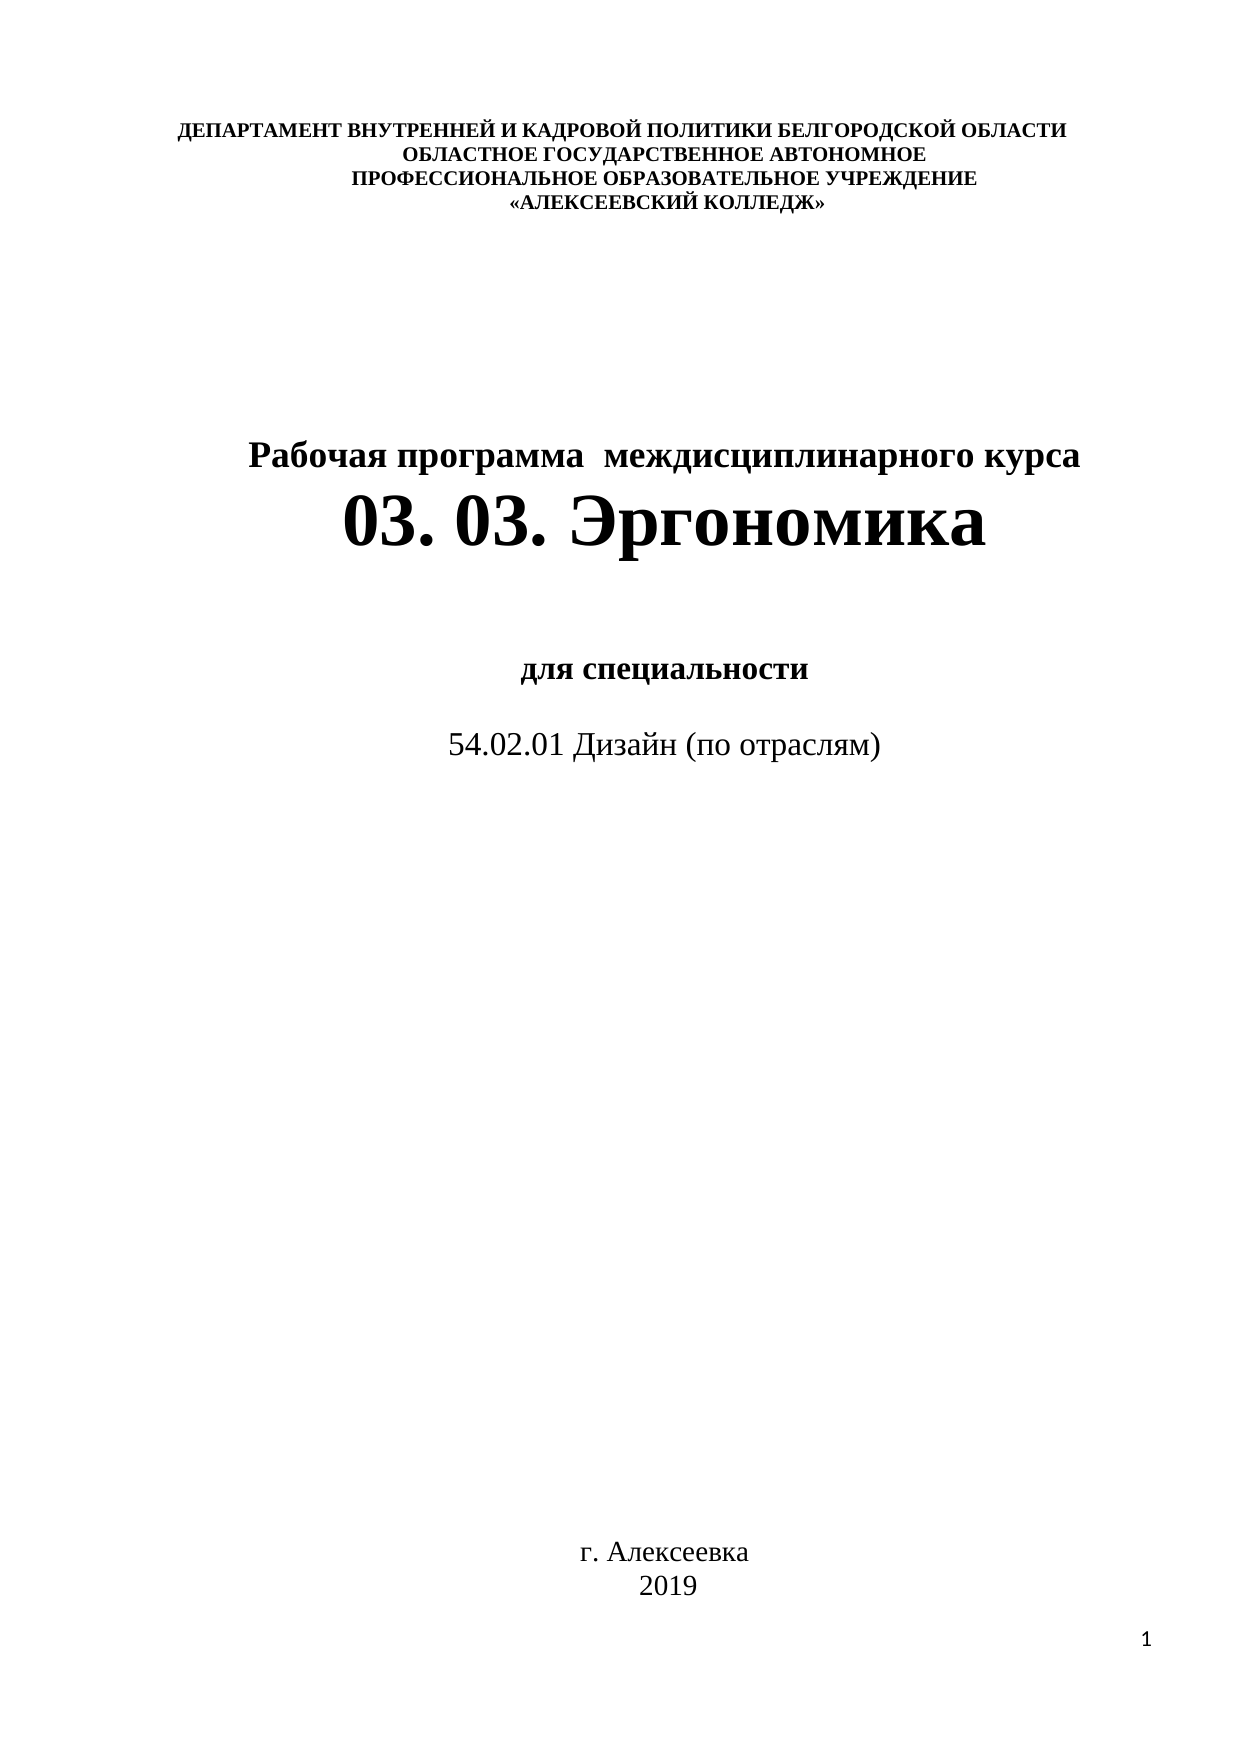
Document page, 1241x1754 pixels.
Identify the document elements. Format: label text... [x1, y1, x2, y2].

text ПРОФЕССИОНАЛЬНОЕ ОБРАЗОВАТЕЛЬНОЕ УЧРЕЖДЕНИЕ [177, 166, 1152, 190]
text ОБЛАСТНОЕ ГОСУДАРСТВЕННОЕ АВТОНОМНОЕ [177, 142, 1152, 166]
text для специальности [177, 648, 1152, 686]
text 54.02.01 Дизайн (по отраслям) [177, 725, 1152, 763]
text Рабочая программа междисциплинарного курса [177, 432, 1152, 476]
text ДЕПАРТАМЕНТ ВНУТРЕННЕЙ И КАДРОВОЙ ПОЛИТИКИ БЕЛГОРОДСКОЙ ОБЛАСТИ [177, 118, 1152, 142]
text г. Алексеевка [177, 1534, 1152, 1568]
text 03. 03. Эргономика [177, 476, 1152, 562]
text «АЛЕКСЕЕВСКИЙ КОЛЛЕДЖ» [177, 190, 1152, 214]
text 2019 [177, 1568, 1152, 1602]
